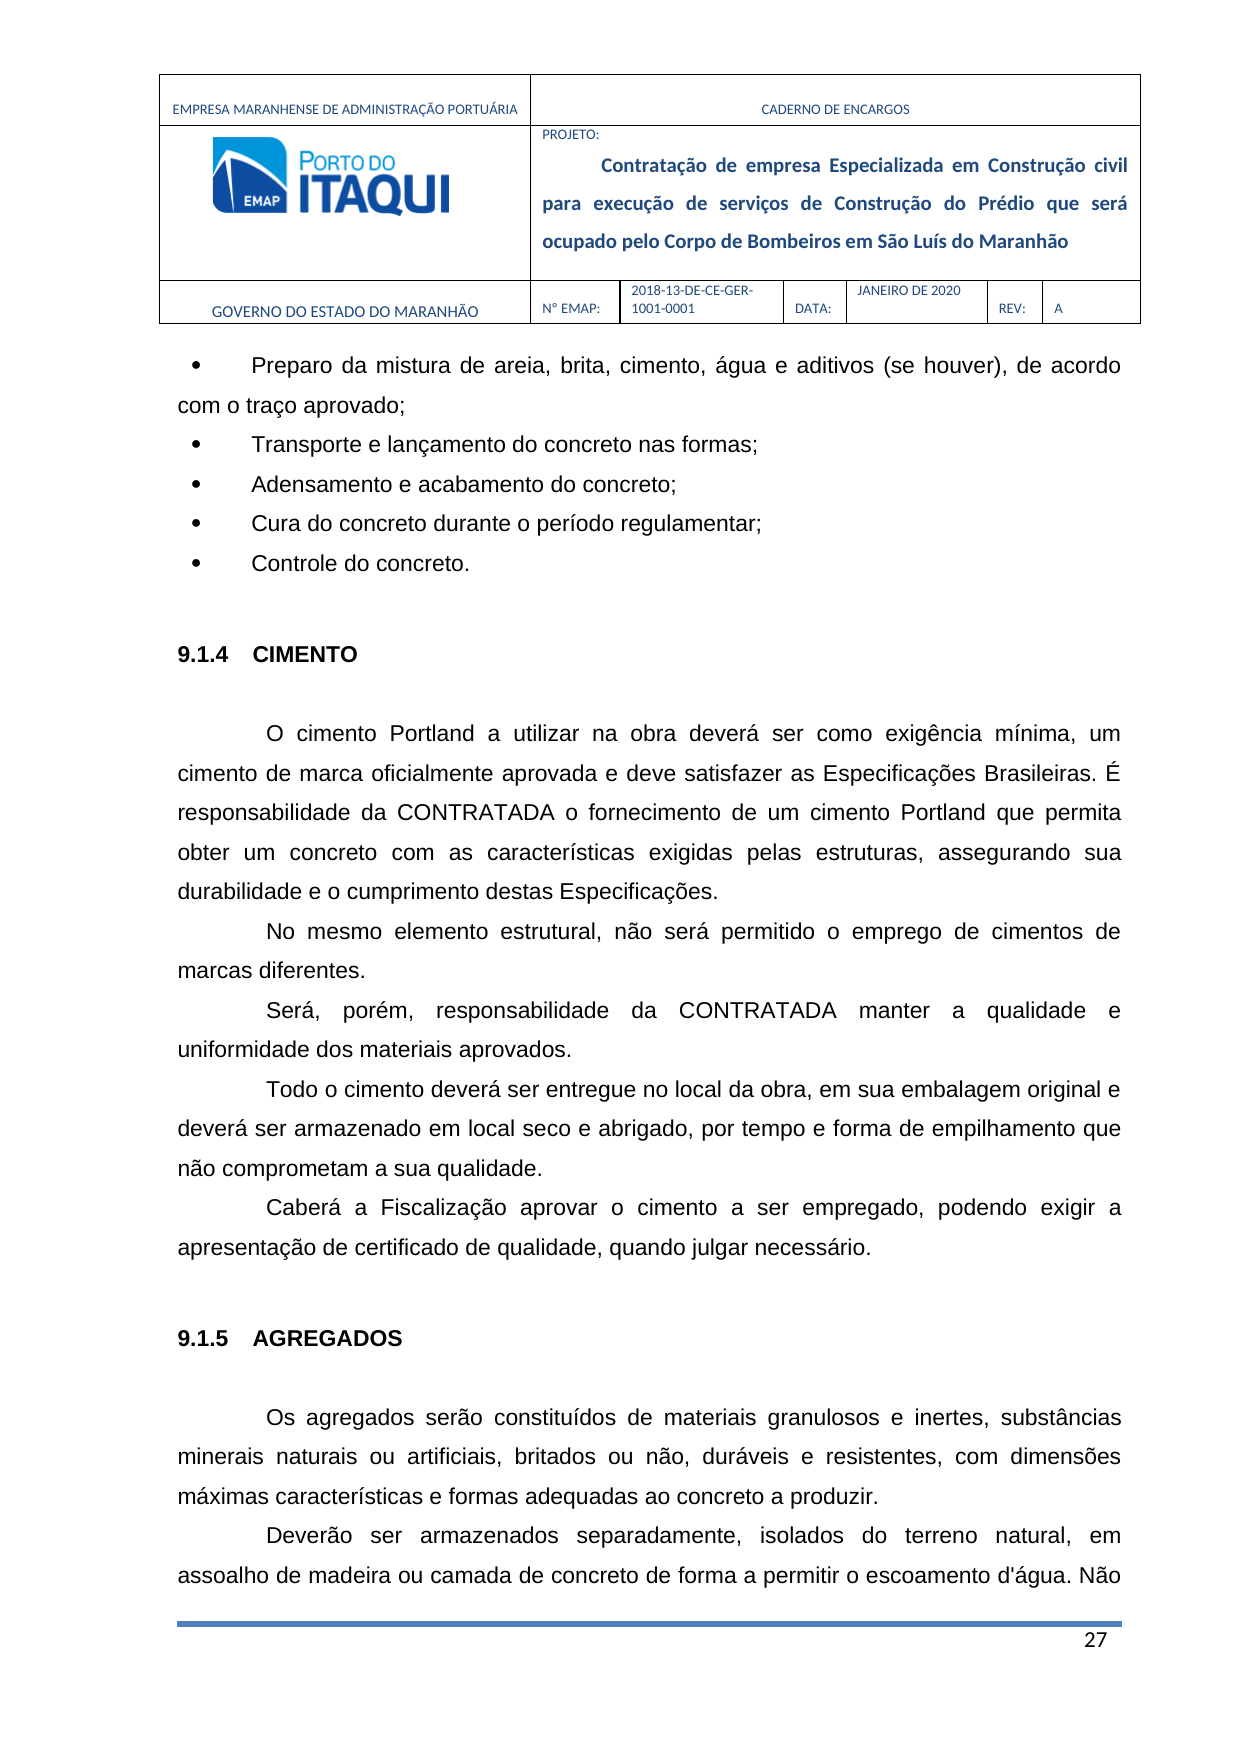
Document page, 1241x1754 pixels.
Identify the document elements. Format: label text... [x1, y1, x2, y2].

subtitle AGREGADOS [177, 1325, 1122, 1351]
list Controle do concreto. [177, 550, 1122, 576]
text Os agregados serão constituídos de materiais granulosos e inertes, substâncias minerais naturais ou artificiais, britados ou não, duráveis e resistentes, com dimensões máximas características e formas adequadas ao concreto a produzir. [177, 1404, 1122, 1509]
text No mesmo elemento estrutural, não será permitido o emprego de cimentos de marcas diferentes. [177, 918, 1122, 983]
list Transporte e lançamento do concreto nas formas; [177, 431, 1122, 458]
list Preparo da mistura de areia, brita, cimento, água e aditivos (se houver), de acordo com o traço aprovado; [177, 352, 1122, 418]
list Adensamento e acabamento do concreto; [177, 471, 1122, 497]
picture [212, 137, 449, 216]
text Será, porém, responsabilidade da CONTRATADA manter a qualidade e uniformidade dos materiais aprovados. [177, 997, 1122, 1062]
list Cura do concreto durante o período regulamentar; [177, 510, 1122, 537]
text Caberá a Fiscalização aprovar o cimento a ser empregado, podendo exigir a apresentação de certificado de qualidade, quando julgar necessário. [177, 1194, 1122, 1260]
text O cimento Portland a utilizar na obra deverá ser como exigência mínima, um cimento de marca oficialmente aprovada e deve satisfazer as Especificações Brasileiras. É responsabilidade da CONTRATADA o fornecimento de um cimento Portland que permita obter um concreto com as características exigidas pelas estruturas, assegurando sua durabilidade e o cumprimento destas Especificações. [177, 720, 1122, 904]
text Todo o cimento deverá ser entregue no local da obra, em sua embalagem original e deverá ser armazenado em local seco e abrigado, por tempo e forma de empilhamento que não comprometam a sua qualidade. [177, 1076, 1122, 1181]
subtitle CIMENTO [177, 641, 1122, 668]
